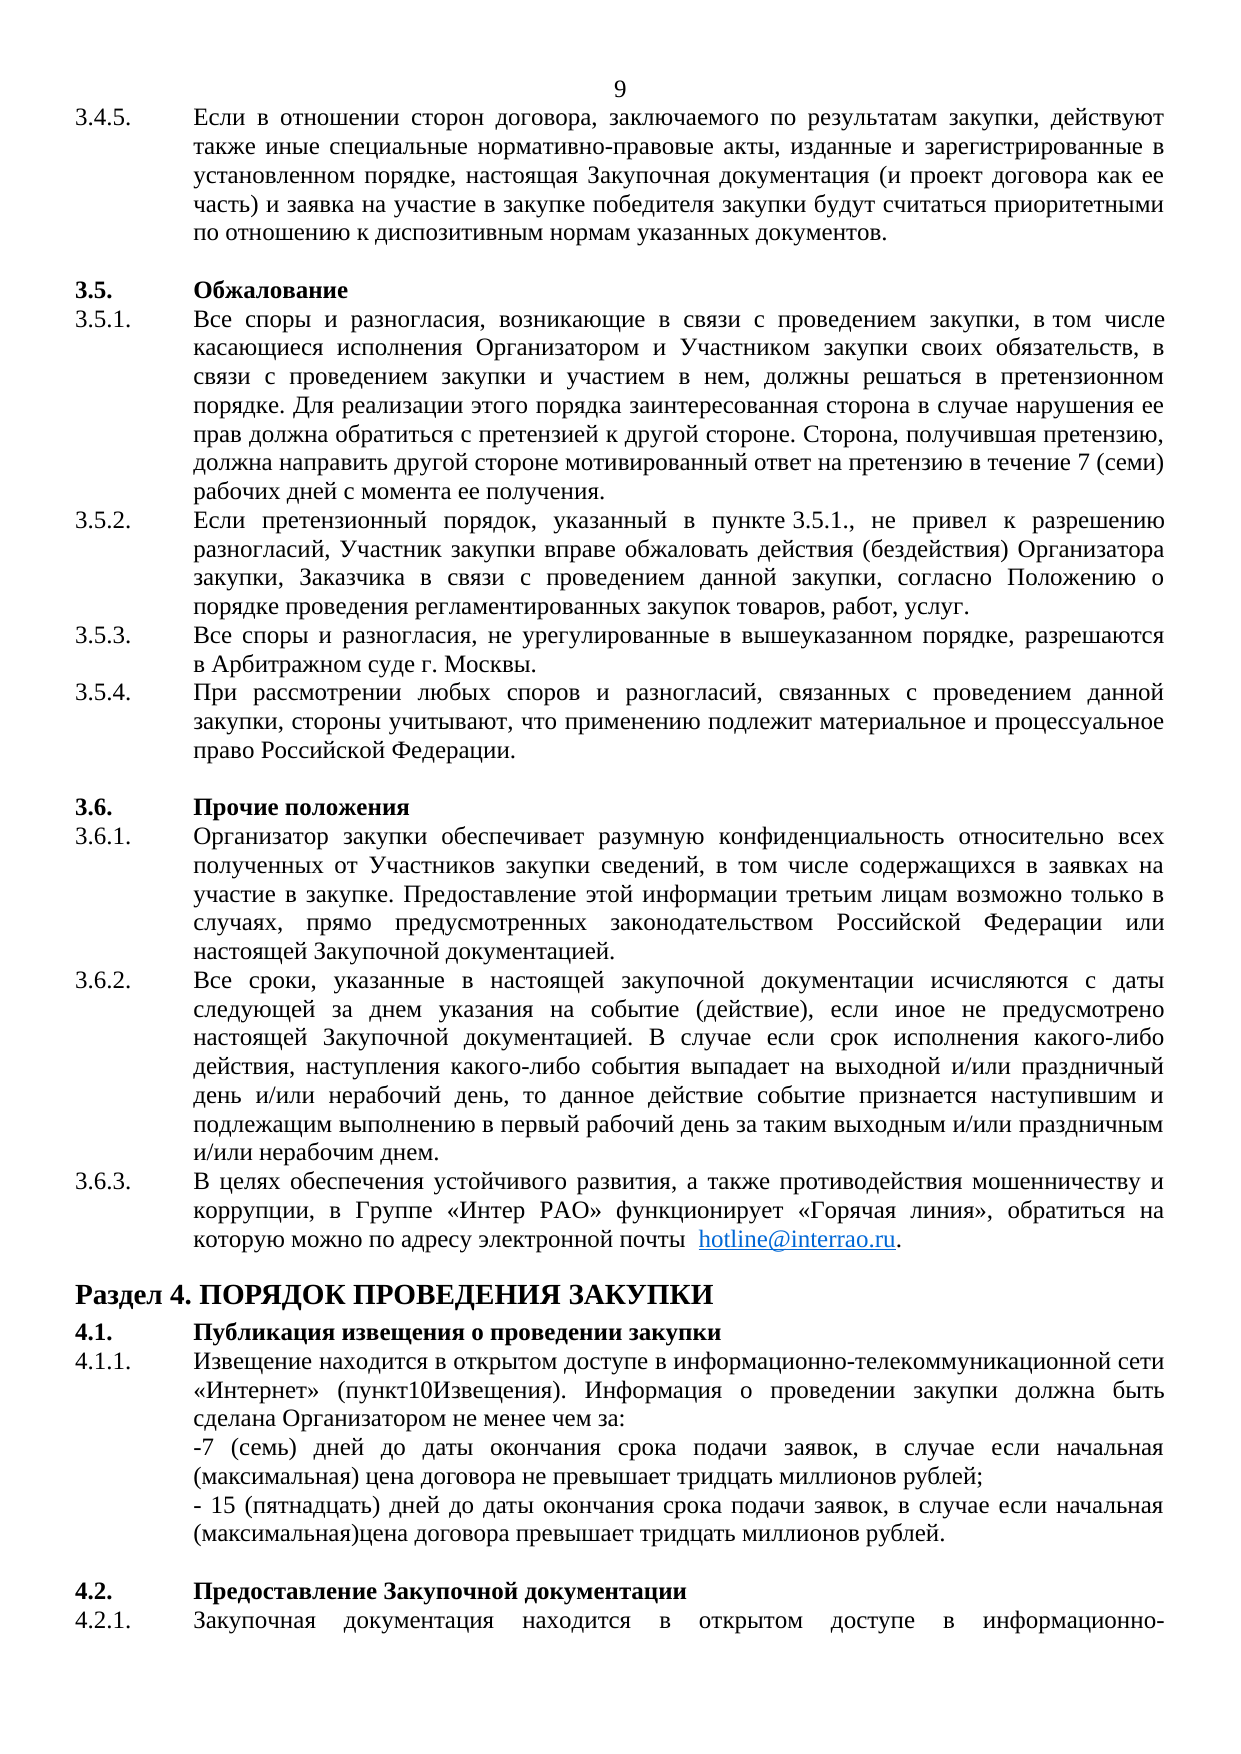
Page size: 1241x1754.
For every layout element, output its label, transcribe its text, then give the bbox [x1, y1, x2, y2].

list В целях обеспечения устойчивого развития, а также противодействия мошенничеству и коррупции, в Группе «Интер РАО» функционирует «Горячая линия», обратиться на которую можно по адресу электронной почты hotline@interrao.ru. [75, 1166, 1165, 1252]
list Если претензионный порядок, указанный в пункте 3.5.1., не привел к разрешению разногласий, Участник закупки вправе обжаловать действия (бездействия) Организатора закупки, Заказчика в связи с проведением данной закупки, согласно Положению о порядке проведения регламентированных закупок товаров, работ, услуг. [75, 505, 1165, 620]
list Прочие положения [75, 792, 1165, 821]
list При рассмотрении любых споров и разногласий, связанных с проведением данной закупки, стороны учитывают, что применению подлежит материальное и процессуальное право Российской Федерации. [75, 677, 1165, 764]
list Организатор закупки обеспечивает разумную конфиденциальность относительно всех полученных от Участников закупки сведений, в том числе содержащихся в заявках на участие в закупке. Предоставление этой информации третьим лицам возможно только в случаях, прямо предусмотренных законодательством Российской Федерации или настоящей Закупочной документацией. [75, 821, 1165, 965]
list Все сроки, указанные в настоящей закупочной документации исчисляются с даты следующей за днем указания на событие (действие), если иное не предусмотрено настоящей Закупочной документацией. В случае если срок исполнения какого-либо действия, наступления какого-либо события выпадает на выходной и/или праздничный день и/или нерабочий день, то данное действие событие признается наступившим и подлежащим выполнению в первый рабочий день за таким выходным и/или праздничным и/или нерабочим днем. [75, 965, 1165, 1166]
list Все споры и разногласия, возникающие в связи с проведением закупки, в том числе касающиеся исполнения Организатором и Участником закупки своих обязательств, в связи с проведением закупки и участием в нем, должны решаться в претензионном порядке. Для реализации этого порядка заинтересованная сторона в случае нарушения ее прав должна обратиться с претензией к другой стороне. Сторона, получившая претензию, должна направить другой стороне мотивированный ответ на претензию в течение 7 (семи) рабочих дней с момента ее получения. [75, 304, 1165, 505]
subtitle Раздел 4. ПОРЯДОК ПРОВЕДЕНИЯ ЗАКУПКИ [75, 1277, 1165, 1311]
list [75, 1605, 1165, 1633]
list Извещение находится в открытом доступе в информационно-телекоммуникационной сети «Интернет» (пункт10Извещения). Информация о проведении закупки должна быть сделана Организатором не менее чем за: [75, 1346, 1165, 1432]
list -7 (семь) дней до даты окончания срока подачи заявок, в случае если начальная (максимальная) цена договора не превышает тридцать миллионов рублей; [193, 1432, 1165, 1490]
list Публикация извещения о проведении закупки [75, 1317, 1165, 1346]
list Предоставление Закупочной документации [75, 1576, 1165, 1605]
list Все споры и разногласия, не урегулированные в вышеуказанном порядке, разрешаются в Арбитражном суде г. Москвы. [75, 620, 1165, 677]
list Обжалование [75, 275, 1165, 304]
list Если в отношении сторон договора, заключаемого по результатам закупки, действуют также иные специальные нормативно-правовые акты, изданные и зарегистрированные в установленном порядке, настоящая Закупочная документация (и проект договора как ее часть) и заявка на участие в закупке победителя закупки будут считаться приоритетными по отношению к диспозитивным нормам указанных документов. [75, 102, 1165, 246]
list - 15 (пятнадцать) дней до даты окончания срока подачи заявок, в случае если начальная (максимальная)цена договора превышает тридцать миллионов рублей. [193, 1490, 1165, 1547]
